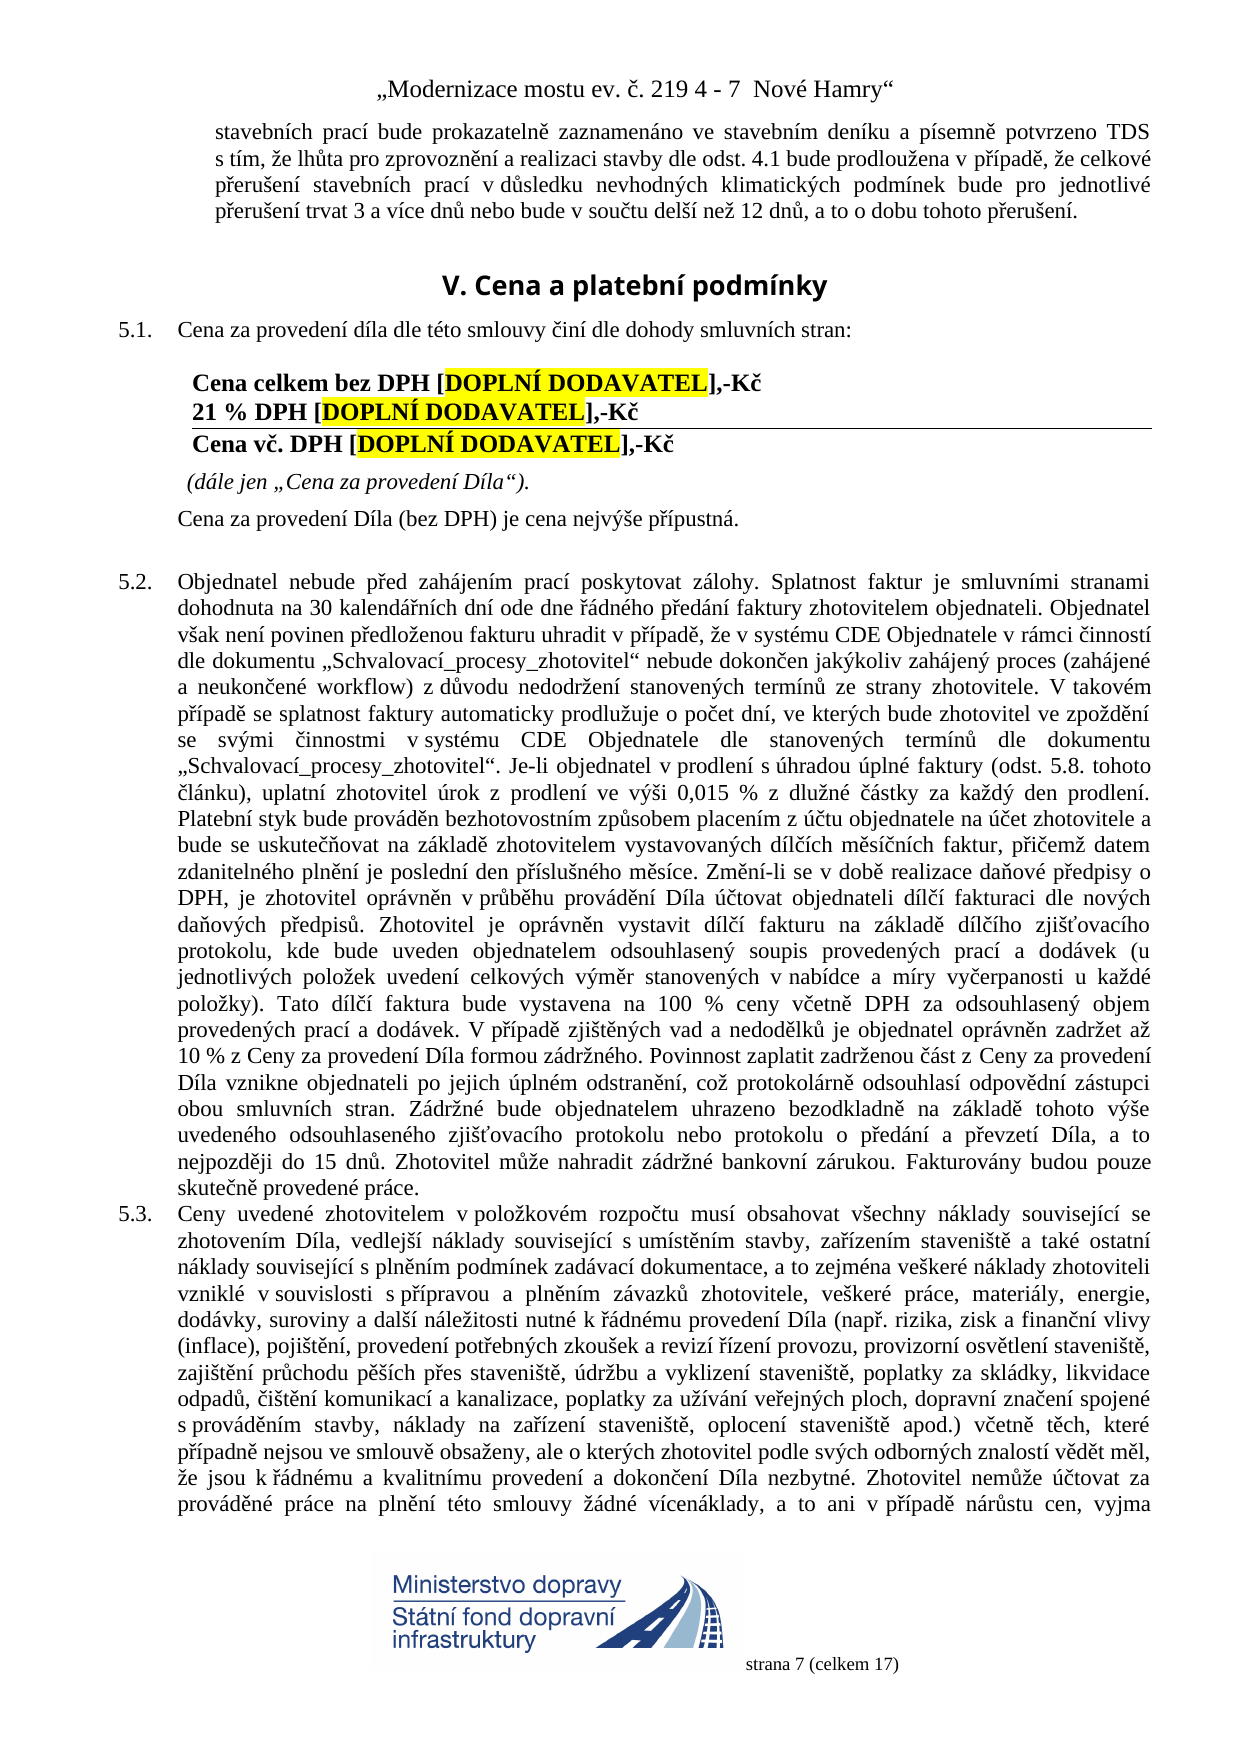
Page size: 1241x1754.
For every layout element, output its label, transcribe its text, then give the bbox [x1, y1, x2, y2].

text (dále jen „Cena za provedení Díla“). [118, 468, 1152, 494]
list Objednatel nebude před zahájením prací poskytovat zálohy. Splatnost faktur je smluvními stranami dohodnuta na 30 kalendářních dní ode dne řádného předání faktury zhotovitelem objednateli. Objednatel však není povinen předloženou fakturu uhradit v případě, že v systému CDE Objednatele v rámci činností dle dokumentu „Schvalovací_procesy_zhotovitel“ nebude dokončen jakýkoliv zahájený proces (zahájené a neukončené workflow) z důvodu nedodržení stanovených termínů ze strany zhotovitele. V takovém případě se splatnost faktury automaticky prodlužuje o počet dní, ve kterých bude zhotovitel ve zpoždění se svými činnostmi v systému CDE Objednatele dle stanovených termínů dle dokumentu „Schvalovací_procesy_zhotovitel“. Je-li objednatel v prodlení s úhradou úplné faktury (odst. 5.8. tohoto článku), uplatní zhotovitel úrok z prodlení ve výši 0,015 % z dlužné částky za každý den prodlení. Platební styk bude prováděn bezhotovostním způsobem placením z účtu objednatele na účet zhotovitele a bude se uskutečňovat na základě zhotovitelem vystavovaných dílčích měsíčních faktur, přičemž datem zdanitelného plnění je poslední den příslušného měsíce. Změní-li se v době realizace daňové předpisy o DPH, je zhotovitel oprávněn v průběhu provádění Díla účtovat objednateli dílčí fakturaci dle nových daňových předpisů. Zhotovitel je oprávněn vystavit dílčí fakturu na základě dílčího zjišťovacího protokolu, kde bude uveden objednatelem odsouhlasený soupis provedených prací a dodávek (u jednotlivých položek uvedení celkových výměr stanovených v nabídce a míry vyčerpanosti u každé položky). Tato dílčí faktura bude vystavena na 100 % ceny včetně DPH za odsouhlasený objem provedených prací a dodávek. V případě zjištěných vad a nedodělků je objednatel oprávněn zadržet až 10 % z Ceny za provedení Díla formou zádržného. Povinnost zaplatit zadrženou část z Ceny za provedení Díla vznikne objednateli po jejich úplném odstranění, což protokolárně odsouhlasí odpovědní zástupci obou smluvních stran. Zádržné bude objednatelem uhrazeno bezodkladně na základě tohoto výše uvedeného odsouhlaseného zjišťovacího protokolu nebo protokolu o předání a převzetí Díla, a to nejpozději do 15 dnů. Zhotovitel může nahradit zádržné bankovní zárukou. Fakturovány budou pouze skutečně provedené práce. [118, 568, 1152, 1201]
picture [370, 1551, 746, 1671]
list 21 % DPH [DOPLNÍ DODAVATEL],-Kč [192, 397, 1152, 428]
list Cena celkem bez DPH [DOPLNÍ DODAVATEL],-Kč [708, 368, 1152, 397]
text Cena za provedení Díla (bez DPH) je cena nejvýše přípustná. [177, 505, 1152, 531]
list Cena vč. DPH [DOPLNÍ DODAVATEL],-Kč [192, 429, 357, 458]
list Cena vč. DPH [DOPLNÍ DODAVATEL],-Kč [620, 429, 1152, 458]
list Cena za provedení díla dle této smlouvy činí dle dohody smluvních stran: [118, 316, 1152, 342]
text V. Cena a platební podmínky [118, 267, 1152, 304]
list Cena celkem bez DPH [DOPLNÍ DODAVATEL],-Kč [192, 368, 445, 397]
